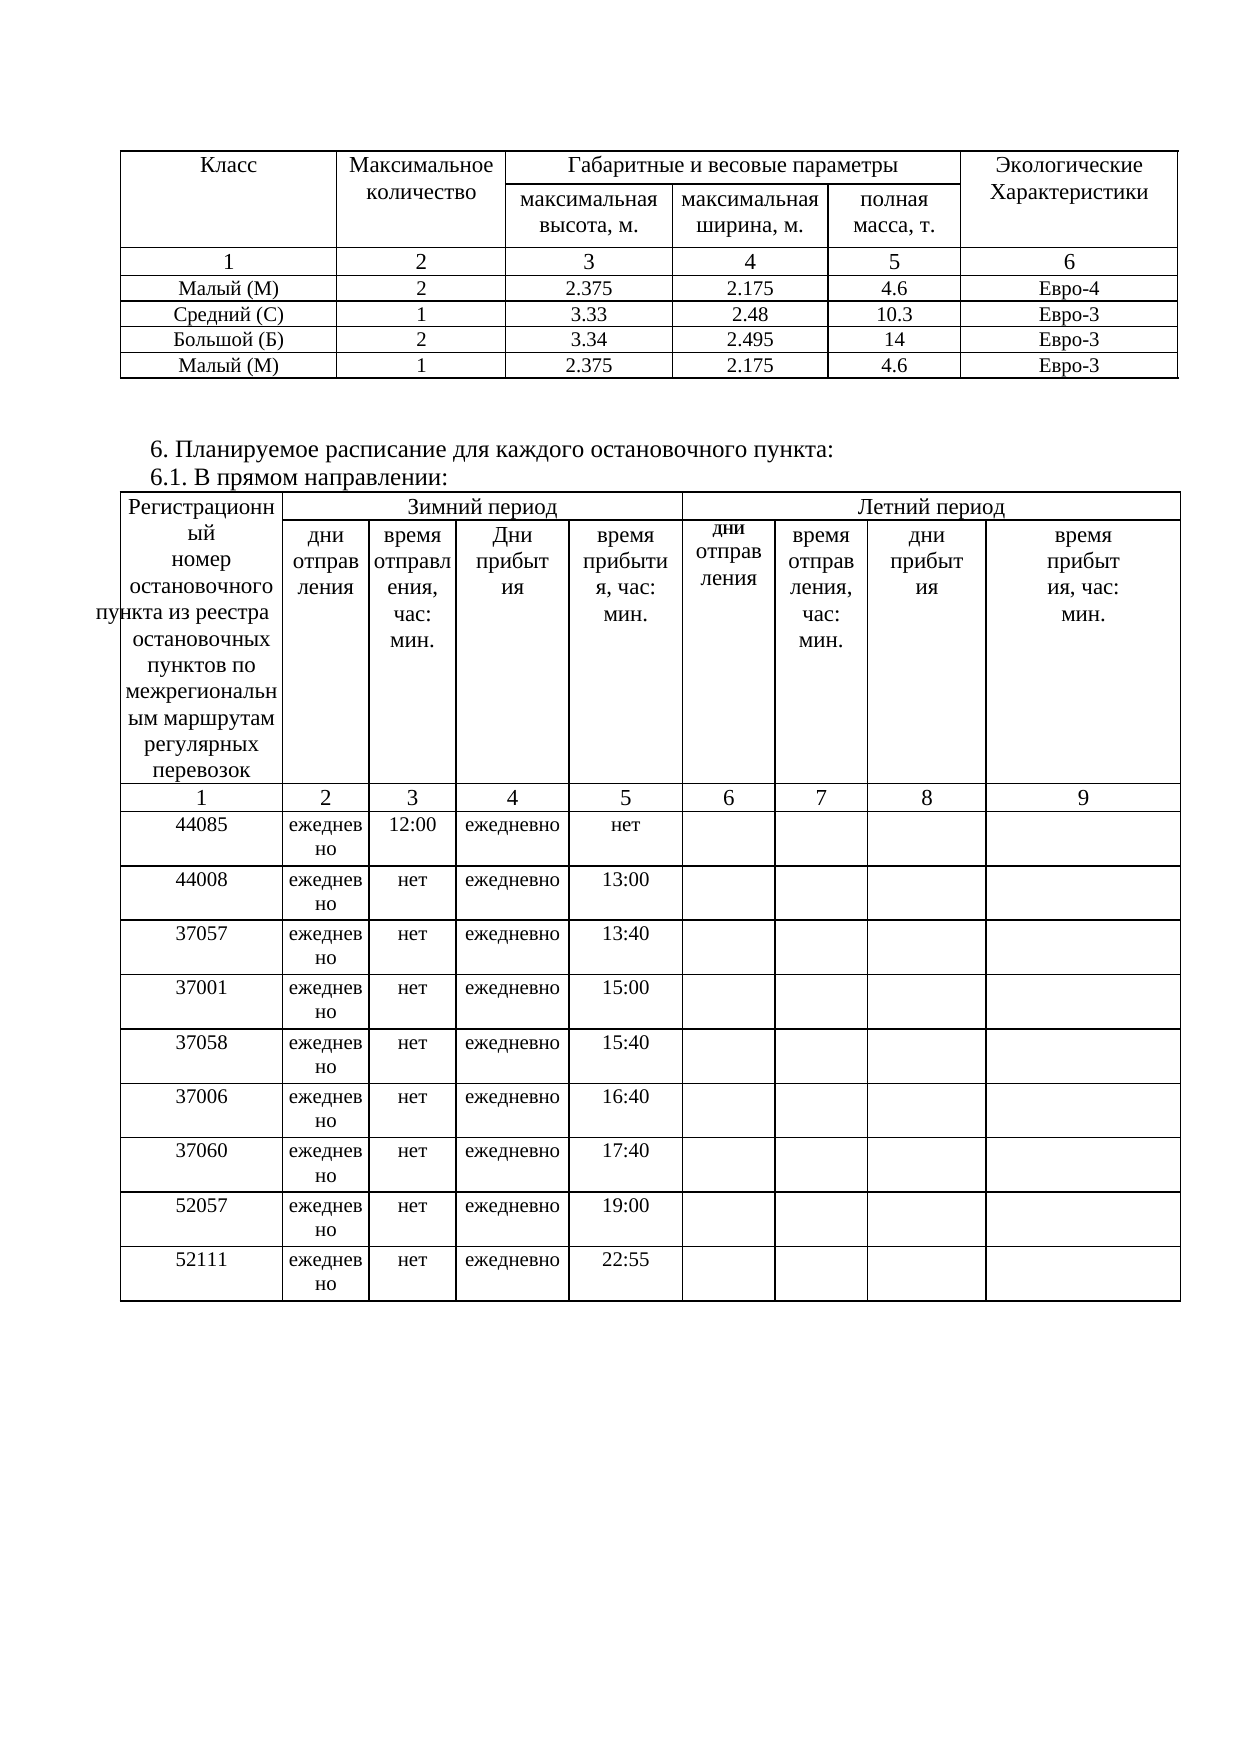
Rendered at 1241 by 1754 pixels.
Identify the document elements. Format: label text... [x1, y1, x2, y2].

table_cell [868, 812, 985, 865]
table_cell 12:00 [370, 812, 455, 865]
table_cell [776, 1193, 867, 1246]
table_cell 2.48 [673, 302, 827, 326]
table_header Регистрационный номер остановочного пункта из реестра остановочных пунктов по межрегиональным маршрутам регулярных перевозок [121, 493, 282, 783]
table_cell [776, 1030, 867, 1082]
table_cell [683, 812, 774, 865]
table_cell [776, 921, 867, 974]
table_cell ежедневно [283, 921, 368, 974]
table_cell 2 [337, 276, 505, 300]
table_cell [683, 1084, 774, 1137]
table_cell нет [570, 812, 682, 865]
table_cell 2.495 [673, 327, 827, 351]
table_cell 3 [506, 248, 672, 274]
table_cell [683, 1193, 774, 1246]
table_cell 13:00 [570, 867, 682, 919]
table_cell нет [370, 1084, 455, 1137]
table_cell 5 [570, 784, 682, 811]
table_cell ежедневно [457, 975, 568, 1028]
table_cell 2.175 [673, 353, 827, 377]
table_cell [987, 921, 1180, 974]
table_cell ежедневно [283, 867, 368, 919]
table_cell ежедневно [457, 1138, 568, 1191]
table_cell 5 [829, 248, 960, 274]
table_cell ежедневно [283, 1030, 368, 1082]
table_cell ежедневно [283, 975, 368, 1028]
table_cell [683, 1138, 774, 1191]
table_cell 10.3 [829, 302, 960, 326]
table_cell ежедневно [283, 1138, 368, 1191]
table_cell 37057 [121, 921, 282, 974]
table_cell 15:00 [570, 975, 682, 1028]
table_cell [683, 1030, 774, 1082]
text 6.1. В прямом направлении: [150, 462, 1090, 491]
table_cell дни прибыт ия [868, 521, 985, 783]
table_cell [987, 1193, 1180, 1246]
table_cell 37058 [121, 1030, 282, 1082]
table_cell [987, 1084, 1180, 1137]
table_cell [683, 975, 774, 1028]
table_cell полная масса, т. [829, 185, 960, 247]
table_cell [868, 867, 985, 919]
table_cell 13:40 [570, 921, 682, 974]
table_cell [868, 921, 985, 974]
table_header Максимальное количество [337, 152, 505, 247]
table_cell 17:40 [570, 1138, 682, 1191]
table_cell 3.33 [506, 302, 672, 326]
table_cell 4 [673, 248, 827, 274]
table_cell [868, 1247, 985, 1300]
table_cell 52057 [121, 1193, 282, 1246]
table_cell время отправ ления, час: мин. [776, 521, 867, 783]
table_cell 44008 [121, 867, 282, 919]
table_cell 2.375 [506, 276, 672, 300]
table_cell 3 [370, 784, 455, 811]
table_cell ежедневно [457, 1084, 568, 1137]
table_header Зимний период [283, 493, 682, 519]
table_cell ежедневно [457, 1193, 568, 1246]
table_cell [776, 975, 867, 1028]
table_cell 22:55 [570, 1247, 682, 1300]
table_cell ежедневно [283, 1193, 368, 1246]
table_cell 2 [283, 784, 368, 811]
table_cell ежедневно [457, 921, 568, 974]
table_cell Евро-3 [961, 327, 1177, 351]
table_cell [987, 1138, 1180, 1191]
table_cell 2 [337, 327, 505, 351]
table_cell максимальная высота, м. [506, 185, 672, 247]
table_cell Евро-3 [961, 353, 1177, 377]
table_cell [987, 812, 1180, 865]
table_cell ежедневно [283, 812, 368, 865]
table_cell нет [370, 1193, 455, 1246]
table_cell 1 [337, 353, 505, 377]
table_header Экологические Характеристики [961, 152, 1177, 247]
table_cell 1 [121, 248, 336, 274]
table_cell Малый (М) [121, 353, 336, 377]
table_cell 3.34 [506, 327, 672, 351]
table_cell [683, 1247, 774, 1300]
table_cell ДНИ отправ ления [683, 521, 774, 783]
table_header Летний период [683, 493, 1180, 519]
table_cell 8 [868, 784, 985, 811]
table_cell 2 [337, 248, 505, 274]
table_cell ежедневно [457, 812, 568, 865]
table_cell 16:40 [570, 1084, 682, 1137]
table_cell 52111 [121, 1247, 282, 1300]
table_cell нет [370, 1247, 455, 1300]
table_cell [868, 1084, 985, 1137]
table_cell 44085 [121, 812, 282, 865]
table_cell нет [370, 1030, 455, 1082]
table_cell ежедневно [283, 1084, 368, 1137]
table_cell 15:40 [570, 1030, 682, 1082]
table_cell 4.6 [829, 353, 960, 377]
table_header Класс [121, 152, 336, 247]
table_header Габаритные и весовые параметры [506, 152, 960, 183]
table_cell 14 [829, 327, 960, 351]
table_cell время отправл ения, час: мин. [370, 521, 455, 783]
table_cell 4.6 [829, 276, 960, 300]
table_cell ежедневно [283, 1247, 368, 1300]
table_cell 2.375 [506, 353, 672, 377]
table_cell [987, 867, 1180, 919]
table_cell 1 [121, 784, 282, 811]
table_cell 37006 [121, 1084, 282, 1137]
table_cell 6 [683, 784, 774, 811]
table_cell 2.175 [673, 276, 827, 300]
table_cell [683, 921, 774, 974]
table_cell ежедневно [457, 867, 568, 919]
table_cell Евро-4 [961, 276, 1177, 300]
table_cell Малый (М) [121, 276, 336, 300]
table_cell нет [370, 867, 455, 919]
table_cell время прибыт ия, час: мин. [987, 521, 1180, 783]
table_cell 37001 [121, 975, 282, 1028]
table_cell Средний (С) [121, 302, 336, 326]
table_cell максимальная ширина, м. [673, 185, 827, 247]
table_cell 19:00 [570, 1193, 682, 1246]
table_cell ежедневно [457, 1247, 568, 1300]
table_cell [776, 1138, 867, 1191]
text 6. Планируемое расписание для каждого остановочного пункта: [150, 434, 1090, 462]
table_cell дни отправ ления [283, 521, 368, 783]
table_cell [987, 975, 1180, 1028]
table_cell 9 [987, 784, 1180, 811]
table_cell 37060 [121, 1138, 282, 1191]
table_cell Большой (Б) [121, 327, 336, 351]
table_cell [868, 975, 985, 1028]
table_cell [987, 1247, 1180, 1300]
table_cell 7 [776, 784, 867, 811]
table_cell [868, 1193, 985, 1246]
table_cell [776, 867, 867, 919]
table_cell ежедневно [457, 1030, 568, 1082]
table_cell Евро-3 [961, 302, 1177, 326]
table_cell [776, 812, 867, 865]
table_cell [868, 1138, 985, 1191]
table_cell 1 [337, 302, 505, 326]
table_cell Дни прибыт ия [457, 521, 568, 783]
table_cell [776, 1084, 867, 1137]
table_cell [683, 867, 774, 919]
table_cell время прибыти я, час: мин. [570, 521, 682, 783]
table_cell [868, 1030, 985, 1082]
table_cell 6 [961, 248, 1177, 274]
table_cell нет [370, 975, 455, 1028]
table_cell [987, 1030, 1180, 1082]
table_cell нет [370, 1138, 455, 1191]
table_cell нет [370, 921, 455, 974]
table_cell 4 [457, 784, 568, 811]
table_cell [776, 1247, 867, 1300]
